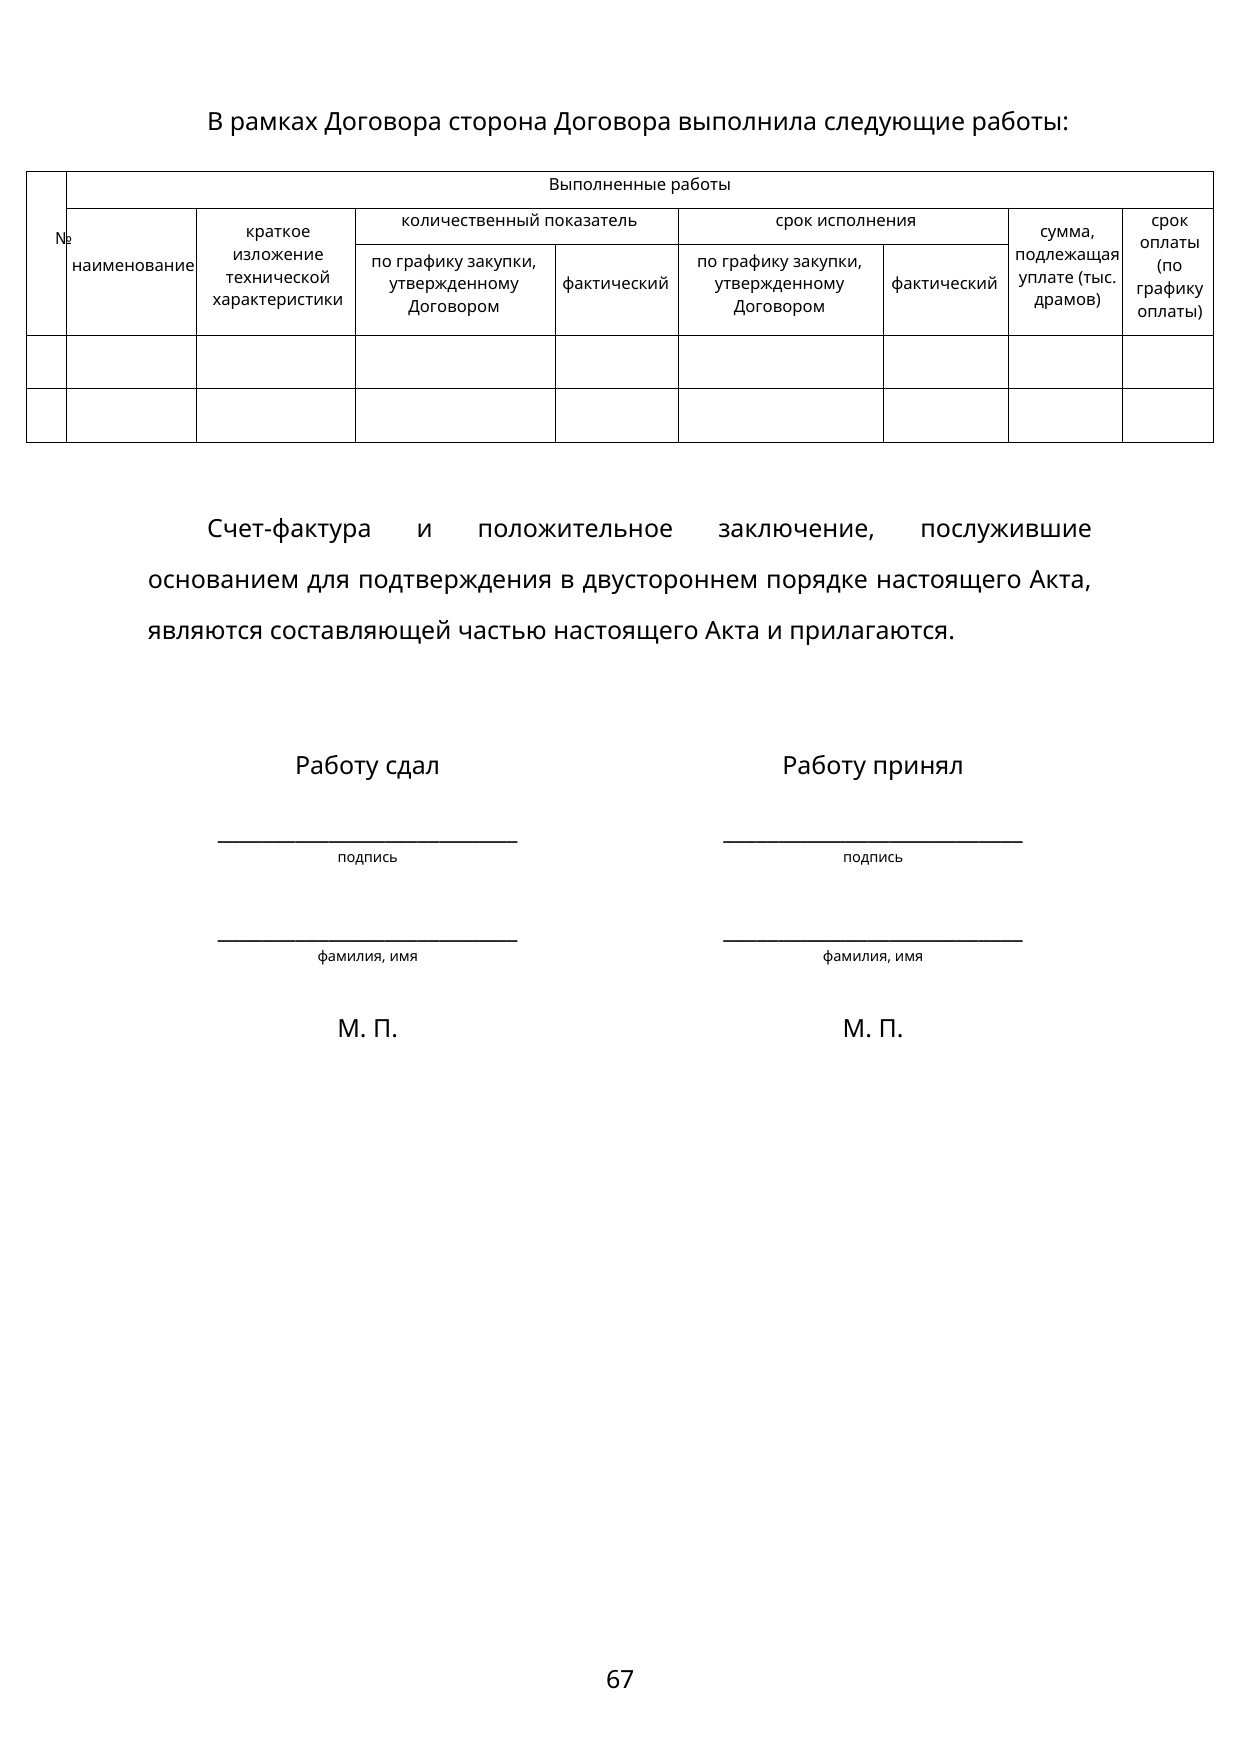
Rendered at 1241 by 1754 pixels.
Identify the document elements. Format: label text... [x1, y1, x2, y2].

table_cell ___________________________ фамилия, имя [115, 912, 620, 1011]
table_cell [1123, 336, 1213, 388]
table_cell краткое изложение технической характеристики [197, 209, 355, 334]
table_cell фактический [556, 245, 678, 334]
table_cell по графику закупки, утвержденному Договором [679, 245, 883, 334]
table_cell [1009, 389, 1122, 442]
table_cell [197, 389, 355, 442]
table_cell [1009, 336, 1122, 388]
table_cell по графику закупки, утвержденному Договором [356, 245, 555, 334]
table_header Выполненные работы [67, 172, 1213, 207]
table_cell количественный показатель [356, 209, 678, 244]
table_cell [67, 336, 196, 388]
table_cell [884, 389, 1008, 442]
table_cell ___________________________ подпись [115, 813, 620, 912]
table_cell срок исполнения [679, 209, 1008, 244]
table_cell [884, 336, 1008, 388]
table_cell [27, 336, 66, 388]
table_cell [197, 336, 355, 388]
table_cell [1123, 389, 1213, 442]
table_header Работу сдал [115, 748, 620, 813]
table_cell [356, 336, 555, 388]
text Счет-фактура и положительное заключение, послужившие основанием для подтверждения в двустороннем порядке настоящего Акта, являются составляющей частью настоящего Акта и прилагаются. [148, 511, 1092, 647]
table_cell [356, 389, 555, 442]
table_cell [679, 389, 883, 442]
table_cell ___________________________ фамилия, имя [620, 912, 1126, 1011]
text В рамках Договора сторона Договора выполнила следующие работы: [148, 103, 1092, 137]
table_cell М. П. [620, 1011, 1126, 1076]
table_cell сумма, подлежащая уплате (тыс. драмов) [1009, 209, 1122, 334]
table_cell [27, 389, 66, 442]
table_cell ___________________________ подпись [620, 813, 1126, 912]
table_cell М. П. [115, 1011, 620, 1076]
table_cell [556, 389, 678, 442]
table_cell фактический [884, 245, 1008, 334]
table_cell [679, 336, 883, 388]
table_header № [27, 172, 66, 334]
table_cell [67, 389, 196, 442]
table_cell срок оплаты (по графику оплаты) [1123, 209, 1213, 334]
table_cell [556, 336, 678, 388]
table_cell наименование [67, 209, 196, 334]
table_header Работу принял [620, 748, 1126, 813]
